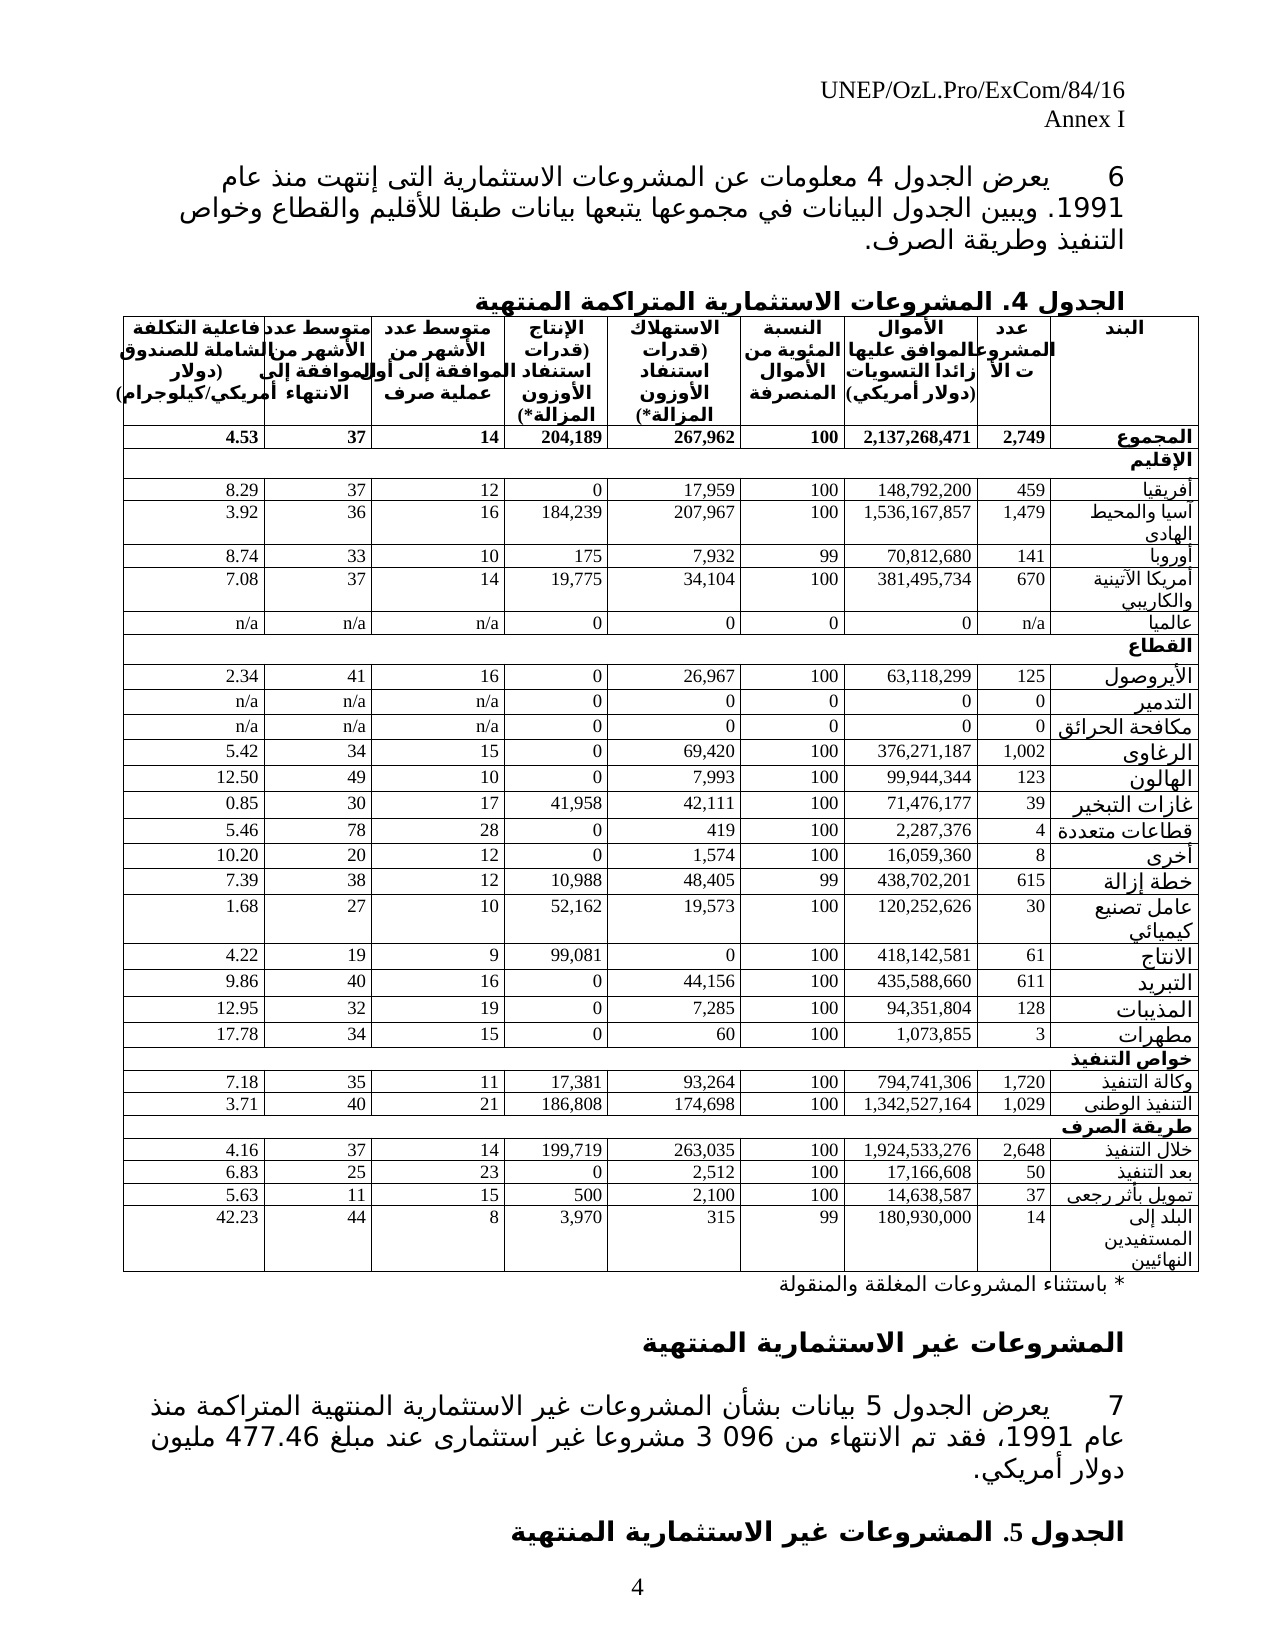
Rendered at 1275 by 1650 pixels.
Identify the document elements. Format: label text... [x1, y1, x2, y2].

table_cell 28 [372, 819, 504, 843]
table_cell 100 [741, 740, 844, 765]
table_cell آسيا والمحيط الهادى [1051, 501, 1198, 544]
table_cell 100 [741, 426, 844, 448]
table_cell 17,959 [608, 479, 740, 500]
table_cell 16 [372, 970, 504, 996]
table_header عدد المشروعات الأ [978, 317, 1050, 425]
table_header البند [1051, 317, 1198, 425]
table_cell 4 [978, 819, 1050, 843]
table_cell 100 [741, 1023, 844, 1047]
table_cell 611 [978, 970, 1050, 996]
table_cell 42.23 [124, 1206, 264, 1271]
table_cell 100 [741, 895, 844, 943]
table_cell 19 [265, 944, 371, 969]
table_cell 37 [265, 568, 371, 611]
table_cell 8.29 [124, 479, 264, 500]
text الجدول 4. المشروعات الاستثمارية المتراكمة المنتهية [150, 287, 1125, 316]
table_cell [977, 449, 1051, 477]
table_header متوسط عدد الأشهر من الموافقة إلى أول عملية صرف [372, 317, 504, 425]
table_cell [372, 635, 504, 663]
table_cell 0 [505, 479, 607, 500]
table_cell 35 [265, 1071, 371, 1092]
table_cell n/a [265, 612, 371, 634]
table_cell 1,479 [978, 501, 1050, 544]
table_cell [505, 635, 608, 663]
table_cell 7,932 [608, 545, 740, 567]
table_cell 10.20 [124, 844, 264, 868]
table_cell 60 [608, 1023, 740, 1047]
table_cell 8 [372, 1206, 504, 1271]
table_cell عامل تصنيع كيميائي [1051, 895, 1198, 943]
table_cell [505, 449, 608, 477]
table_cell 0 [978, 690, 1050, 714]
table_cell الإقليم [1051, 449, 1198, 477]
table_cell 0 [505, 665, 607, 688]
table_cell 10 [372, 766, 504, 791]
table_cell 8.74 [124, 545, 264, 567]
table_cell 11 [372, 1071, 504, 1092]
table_cell 41 [265, 665, 371, 688]
table_cell 14 [372, 426, 504, 448]
table_cell 100 [741, 766, 844, 791]
table_cell 1.68 [124, 895, 264, 943]
table_cell 0 [741, 612, 844, 634]
table_cell 0 [741, 690, 844, 714]
table_cell 1,342,527,164 [845, 1093, 977, 1115]
table_header الإنتاج (قدرات استنفاد الأوزون المزالة*) [505, 317, 607, 425]
table_cell [264, 635, 372, 663]
table_cell 100 [741, 1093, 844, 1115]
table_cell n/a [372, 612, 504, 634]
table_cell 100 [741, 665, 844, 688]
table_cell 1,073,855 [845, 1023, 977, 1047]
table_cell 37 [265, 1139, 371, 1160]
table_cell 184,239 [505, 501, 607, 544]
table_cell 11 [265, 1184, 371, 1205]
table_cell 100 [741, 792, 844, 817]
table_cell 435,588,660 [845, 970, 977, 996]
table_cell 14 [372, 1139, 504, 1160]
table_cell 376,271,187 [845, 740, 977, 765]
table_cell 0 [505, 997, 607, 1022]
table_cell الأيروصول [1051, 665, 1198, 688]
table_cell 670 [978, 568, 1050, 611]
table_cell 4.53 [124, 426, 264, 448]
table_cell 186,808 [505, 1093, 607, 1115]
table_cell 15 [372, 1023, 504, 1047]
table_cell المذيبات [1051, 997, 1198, 1022]
table_cell 7,285 [608, 997, 740, 1022]
table_cell 44,156 [608, 970, 740, 996]
table_cell البلد إلى المستفيدين النهائيين [1051, 1206, 1198, 1271]
table_cell 100 [741, 1071, 844, 1092]
table_cell بعد التنفيذ [1051, 1161, 1198, 1183]
table_cell 615 [978, 869, 1050, 894]
table_cell وكالة التنفيذ [1051, 1071, 1198, 1092]
table_cell 99,081 [505, 944, 607, 969]
table_cell 39 [978, 792, 1050, 817]
table_cell طريقة الصرف [124, 1116, 1198, 1137]
table_cell 2,137,268,471 [845, 426, 977, 448]
table_cell 20 [265, 844, 371, 868]
table_cell 14,638,587 [845, 1184, 977, 1205]
table_cell 4.22 [124, 944, 264, 969]
table_cell 10,988 [505, 869, 607, 894]
table_cell n/a [372, 715, 504, 739]
table_cell 2.34 [124, 665, 264, 688]
table_cell [264, 449, 372, 477]
table_cell 794,741,306 [845, 1071, 977, 1092]
table_cell 34 [265, 1023, 371, 1047]
table_cell 44 [265, 1206, 371, 1271]
table_cell 5.46 [124, 819, 264, 843]
table_cell مطهرات [1051, 1023, 1198, 1047]
table_cell أخرى [1051, 844, 1198, 868]
table_cell 141 [978, 545, 1050, 567]
table_cell [124, 449, 264, 477]
table_cell 17.78 [124, 1023, 264, 1047]
table_cell 0 [845, 715, 977, 739]
table_cell 0.85 [124, 792, 264, 817]
table_cell 25 [265, 1161, 371, 1183]
table_cell المجموع [1051, 426, 1198, 448]
table_cell 42,111 [608, 792, 740, 817]
table_cell 100 [741, 844, 844, 868]
table_cell 3.71 [124, 1093, 264, 1115]
table_cell 99 [741, 1206, 844, 1271]
table_cell التنفيذ الوطنى [1051, 1093, 1198, 1115]
table_header الاستهلاك (قدرات استنفاد الأوزون المزالة*) [608, 317, 740, 425]
table_cell 0 [505, 844, 607, 868]
table_header متوسط عدد الأشهر من الموافقة إلى الانتهاء [265, 317, 371, 425]
table_cell 418,142,581 [845, 944, 977, 969]
table_cell 17,166,608 [845, 1161, 977, 1183]
table_cell 14 [372, 568, 504, 611]
table_cell 1,924,533,276 [845, 1139, 977, 1160]
table_cell مكافحة الحرائق [1051, 715, 1198, 739]
table_cell 10 [372, 545, 504, 567]
table_cell عالميا [1051, 612, 1198, 634]
table_cell 30 [265, 792, 371, 817]
table_cell 128 [978, 997, 1050, 1022]
table_cell 148,792,200 [845, 479, 977, 500]
table_cell 15 [372, 740, 504, 765]
table_cell [741, 449, 844, 477]
table_cell 174,698 [608, 1093, 740, 1115]
table_cell 1,720 [978, 1071, 1050, 1092]
table_cell 100 [741, 568, 844, 611]
table_cell الرغاوى [1051, 740, 1198, 765]
table_cell 0 [608, 690, 740, 714]
table_cell n/a [978, 612, 1050, 634]
table_cell 100 [741, 970, 844, 996]
table_cell [844, 449, 977, 477]
table_cell 30 [978, 895, 1050, 943]
table_cell 100 [741, 944, 844, 969]
table_cell 1,574 [608, 844, 740, 868]
table_cell 12 [372, 869, 504, 894]
table_cell 120,252,626 [845, 895, 977, 943]
table_cell 100 [741, 501, 844, 544]
table_cell 12 [372, 844, 504, 868]
table_cell 459 [978, 479, 1050, 500]
text المشروعات غير الاستثمارية المنتهية [150, 1327, 1125, 1359]
table_cell 48,405 [608, 869, 740, 894]
table_cell خواص التنفيذ [124, 1048, 1198, 1069]
table_cell 99 [741, 545, 844, 567]
table_cell تمويل بأثر رجعى [1051, 1184, 1198, 1205]
table_cell 69,420 [608, 740, 740, 765]
text الجدول 5. المشروعات غير الاستثمارية المنتهية [150, 1516, 1125, 1548]
table_cell 438,702,201 [845, 869, 977, 894]
table_cell 267,962 [608, 426, 740, 448]
table_cell 0 [505, 740, 607, 765]
table_cell 70,812,680 [845, 545, 977, 567]
table_cell 0 [505, 690, 607, 714]
table_cell 17 [372, 792, 504, 817]
table_cell 36 [265, 501, 371, 544]
table_cell الانتاج [1051, 944, 1198, 969]
table_cell 1,029 [978, 1093, 1050, 1115]
table_cell 99,944,344 [845, 766, 977, 791]
text 7 يعرض الجدول 5 بيانات بشأن المشروعات غير الاستثمارية المنتهية المتراكمة منذ عام 1991، فقد تم الانتهاء من 096 3 مشروعا غير استثمارى عند مبلغ 477.46 مليون دولار أمريكي. [150, 1390, 1125, 1485]
table_header الأموال الموافق عليها زائدا التسويات (دولار أمريكي) [845, 317, 977, 425]
table_cell 5.42 [124, 740, 264, 765]
table_cell 9 [372, 944, 504, 969]
table_cell 3 [978, 1023, 1050, 1047]
table_cell 40 [265, 970, 371, 996]
table_cell 12 [372, 479, 504, 500]
table_cell 100 [741, 997, 844, 1022]
table_cell 2,512 [608, 1161, 740, 1183]
table_cell أفريقيا [1051, 479, 1198, 500]
table_cell 7.08 [124, 568, 264, 611]
table_cell 5.63 [124, 1184, 264, 1205]
table_cell 0 [845, 612, 977, 634]
table_cell 0 [505, 819, 607, 843]
table_cell 204,189 [505, 426, 607, 448]
table_cell 38 [265, 869, 371, 894]
table_cell 40 [265, 1093, 371, 1115]
table_cell 26,967 [608, 665, 740, 688]
table_cell 7.39 [124, 869, 264, 894]
table_cell 16 [372, 665, 504, 688]
table_cell غازات التبخير [1051, 792, 1198, 817]
table_cell 10 [372, 895, 504, 943]
table_cell 14 [978, 1206, 1050, 1271]
table_cell 0 [505, 970, 607, 996]
table_cell أمريكا الآتينية والكاريبي [1051, 568, 1198, 611]
table_cell 19 [372, 997, 504, 1022]
table_cell أوروبا [1051, 545, 1198, 567]
text 6 يعرض الجدول 4 معلومات عن المشروعات الاستثمارية التى إنتهت منذ عام 1991. ويبين الجدول البيانات في مجموعها يتبعها بيانات طبقا للأقليم والقطاع وخواص التنفيذ وطريقة الصرف. [150, 161, 1125, 256]
table_cell 1,536,167,857 [845, 501, 977, 544]
table_cell 50 [978, 1161, 1050, 1183]
table_cell 0 [505, 1161, 607, 1183]
table_cell 17,381 [505, 1071, 607, 1092]
table_cell خلال التنفيذ [1051, 1139, 1198, 1160]
table_cell 3.92 [124, 501, 264, 544]
table_header فاعلية التكلفة الشاملة للصندوق (دولار أمريكي/كيلوجرام) [124, 317, 264, 425]
table_cell [844, 635, 977, 663]
table_cell n/a [124, 690, 264, 714]
table_cell 93,264 [608, 1071, 740, 1092]
table_cell 0 [505, 715, 607, 739]
table_cell 1,002 [978, 740, 1050, 765]
table_cell 52,162 [505, 895, 607, 943]
table_cell التبريد [1051, 970, 1198, 996]
table_cell 23 [372, 1161, 504, 1183]
table_cell 8 [978, 844, 1050, 868]
table_cell 381,495,734 [845, 568, 977, 611]
table_cell 33 [265, 545, 371, 567]
table_cell 15 [372, 1184, 504, 1205]
table_cell 207,967 [608, 501, 740, 544]
table_cell 263,035 [608, 1139, 740, 1160]
table_cell n/a [265, 690, 371, 714]
table_cell 21 [372, 1093, 504, 1115]
table_cell 32 [265, 997, 371, 1022]
table_cell 12.95 [124, 997, 264, 1022]
table_cell القطاع [1051, 635, 1198, 663]
table_cell 34,104 [608, 568, 740, 611]
table_cell [124, 635, 264, 663]
table_header النسبة المئوية من الأموال المنصرفة [741, 317, 844, 425]
table_cell 123 [978, 766, 1050, 791]
table_cell قطاعات متعددة [1051, 819, 1198, 843]
table_cell 4.16 [124, 1139, 264, 1160]
table_cell [977, 635, 1051, 663]
table_cell 9.86 [124, 970, 264, 996]
table_cell 78 [265, 819, 371, 843]
table_cell 3,970 [505, 1206, 607, 1271]
table_cell [741, 635, 844, 663]
table_cell n/a [124, 715, 264, 739]
table_cell 27 [265, 895, 371, 943]
table_cell 34 [265, 740, 371, 765]
table_cell 500 [505, 1184, 607, 1205]
table_cell n/a [372, 690, 504, 714]
table_cell 37 [978, 1184, 1050, 1205]
table_cell 2,287,376 [845, 819, 977, 843]
table_cell 175 [505, 545, 607, 567]
table_cell 2,100 [608, 1184, 740, 1205]
table_cell 0 [741, 715, 844, 739]
table_cell n/a [265, 715, 371, 739]
table_cell 19,573 [608, 895, 740, 943]
table_cell 180,930,000 [845, 1206, 977, 1271]
table_cell الهالون [1051, 766, 1198, 791]
table_cell 49 [265, 766, 371, 791]
table_cell 0 [505, 612, 607, 634]
table_cell 0 [608, 944, 740, 969]
table_cell 0 [608, 715, 740, 739]
table_cell 0 [978, 715, 1050, 739]
table_cell 94,351,804 [845, 997, 977, 1022]
table_cell 37 [265, 426, 371, 448]
table_cell 19,775 [505, 568, 607, 611]
table_cell n/a [124, 612, 264, 634]
table_cell 100 [741, 1184, 844, 1205]
table_cell 0 [505, 766, 607, 791]
table_cell [608, 635, 741, 663]
table_cell 315 [608, 1206, 740, 1271]
table_cell 6.83 [124, 1161, 264, 1183]
table_cell [608, 449, 741, 477]
table_cell 2,648 [978, 1139, 1050, 1160]
table_cell 199,719 [505, 1139, 607, 1160]
table_cell 0 [608, 612, 740, 634]
table_cell 37 [265, 479, 371, 500]
table_cell 100 [741, 1139, 844, 1160]
table_cell التدمير [1051, 690, 1198, 714]
table_cell 16,059,360 [845, 844, 977, 868]
table_cell 71,476,177 [845, 792, 977, 817]
table_cell 7,993 [608, 766, 740, 791]
table_cell 100 [741, 1161, 844, 1183]
table_cell 0 [505, 1023, 607, 1047]
table_cell 61 [978, 944, 1050, 969]
table_cell 2,749 [978, 426, 1050, 448]
table_cell 125 [978, 665, 1050, 688]
table_cell 12.50 [124, 766, 264, 791]
table_cell 99 [741, 869, 844, 894]
table_cell 419 [608, 819, 740, 843]
table_cell [372, 449, 504, 477]
table_cell 16 [372, 501, 504, 544]
table_cell 7.18 [124, 1071, 264, 1092]
table_cell 0 [845, 690, 977, 714]
text * باستثناء المشروعات المغلقة والمنقولة [150, 1272, 1125, 1296]
table_cell 63,118,299 [845, 665, 977, 688]
table_cell خطة إزالة [1051, 869, 1198, 894]
table_cell 41,958 [505, 792, 607, 817]
table_cell 100 [741, 479, 844, 500]
table_cell 100 [741, 819, 844, 843]
